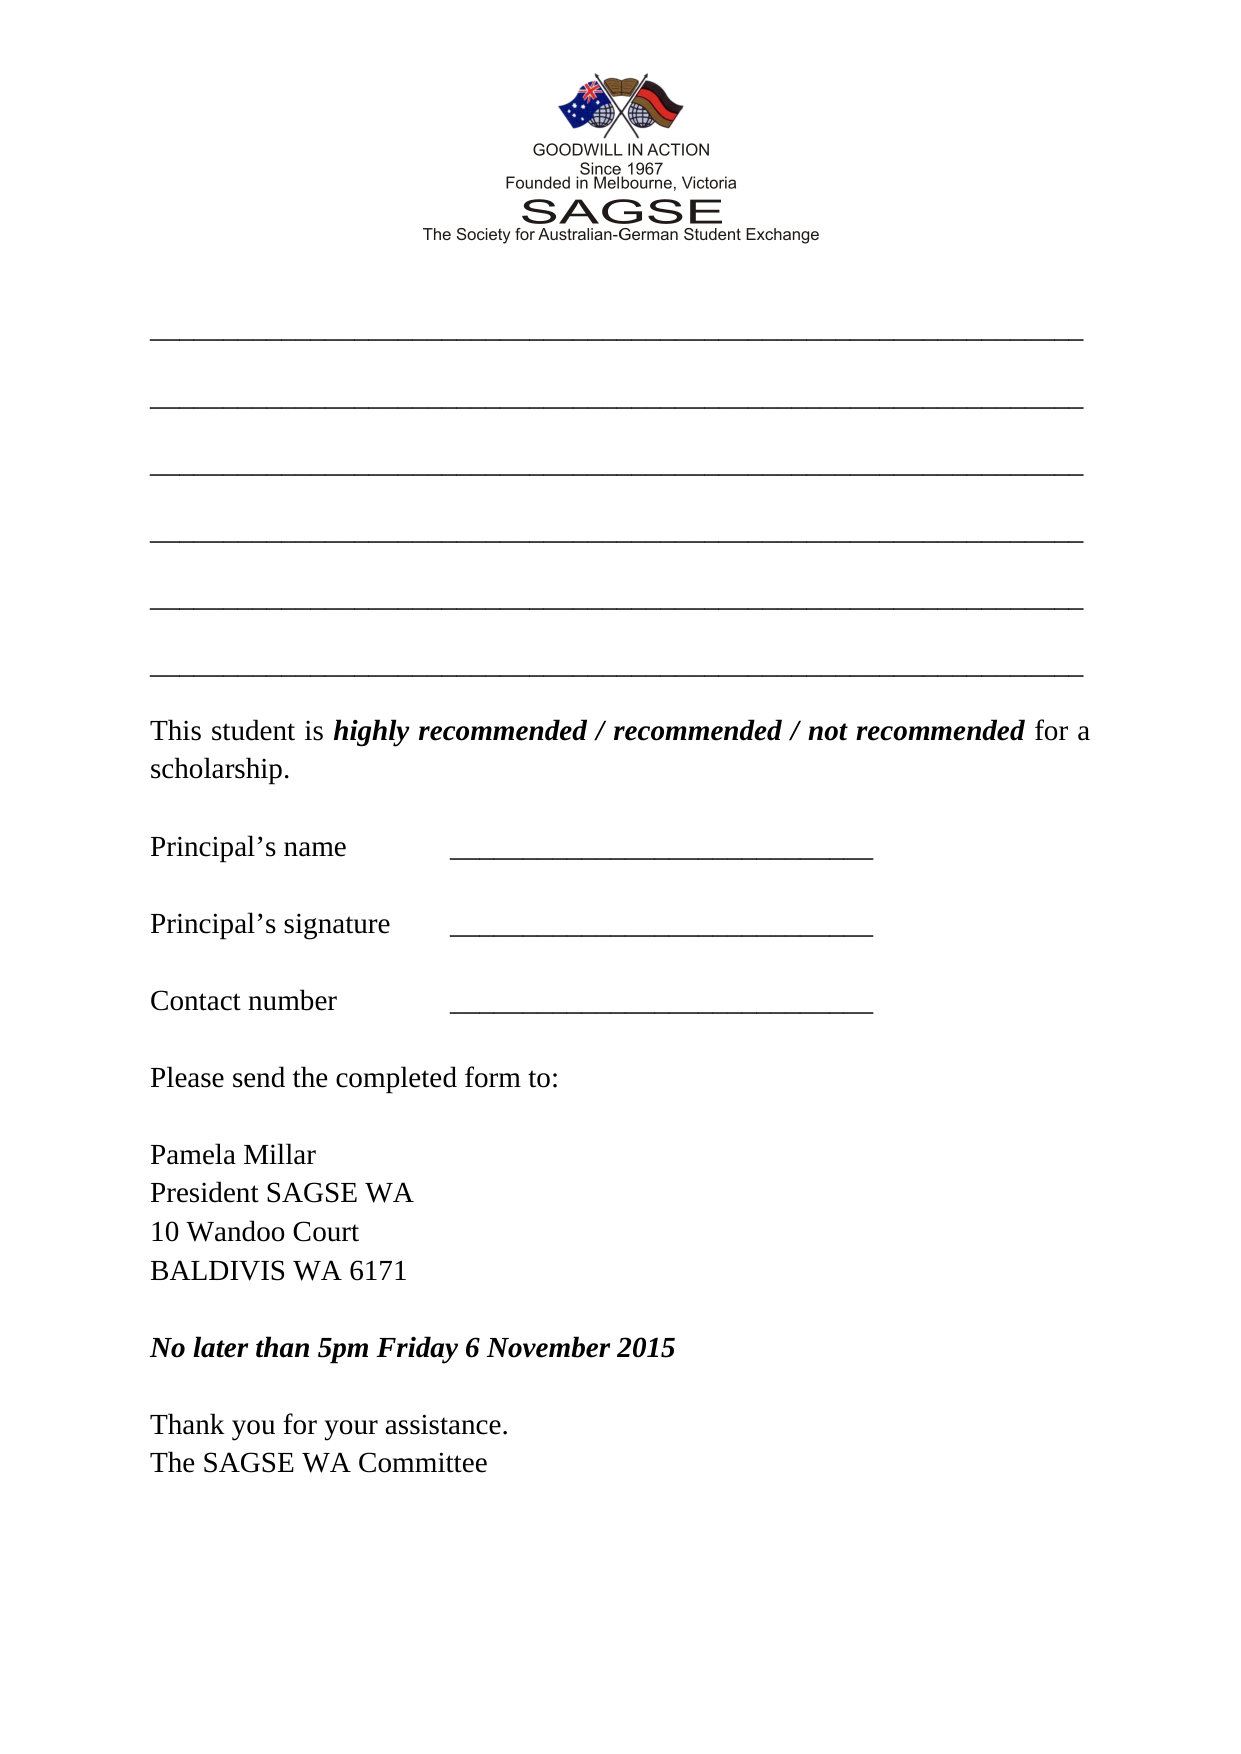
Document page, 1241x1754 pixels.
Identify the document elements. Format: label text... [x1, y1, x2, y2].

picture [416, 73, 824, 244]
text 10 Wandoo Court [150, 1214, 1090, 1248]
text This student is highly recommended / recommended / not recommended for a scholarship. [150, 713, 1090, 785]
text Contact number _____________________________ [150, 983, 1090, 1016]
text BALDIVIS WA 6171 [150, 1253, 1090, 1286]
text Principal’s signature _____________________________ [150, 906, 1090, 939]
text No later than 5pm Friday 6 November 2015 [150, 1330, 1090, 1363]
text The SAGSE WA Committee [150, 1445, 1090, 1479]
text ________________________________________________________________________________________________________________________________________________________________________________________________________________________________________________________________________________________________________________________________________________________________________________________________ [150, 311, 1090, 679]
text President SAGSE WA [150, 1176, 1090, 1209]
text Thank you for your assistance. [150, 1407, 1090, 1440]
text Pamela Millar [150, 1137, 1090, 1171]
text Principal’s name _____________________________ [150, 829, 1090, 862]
text Please send the completed form to: [150, 1060, 1090, 1093]
